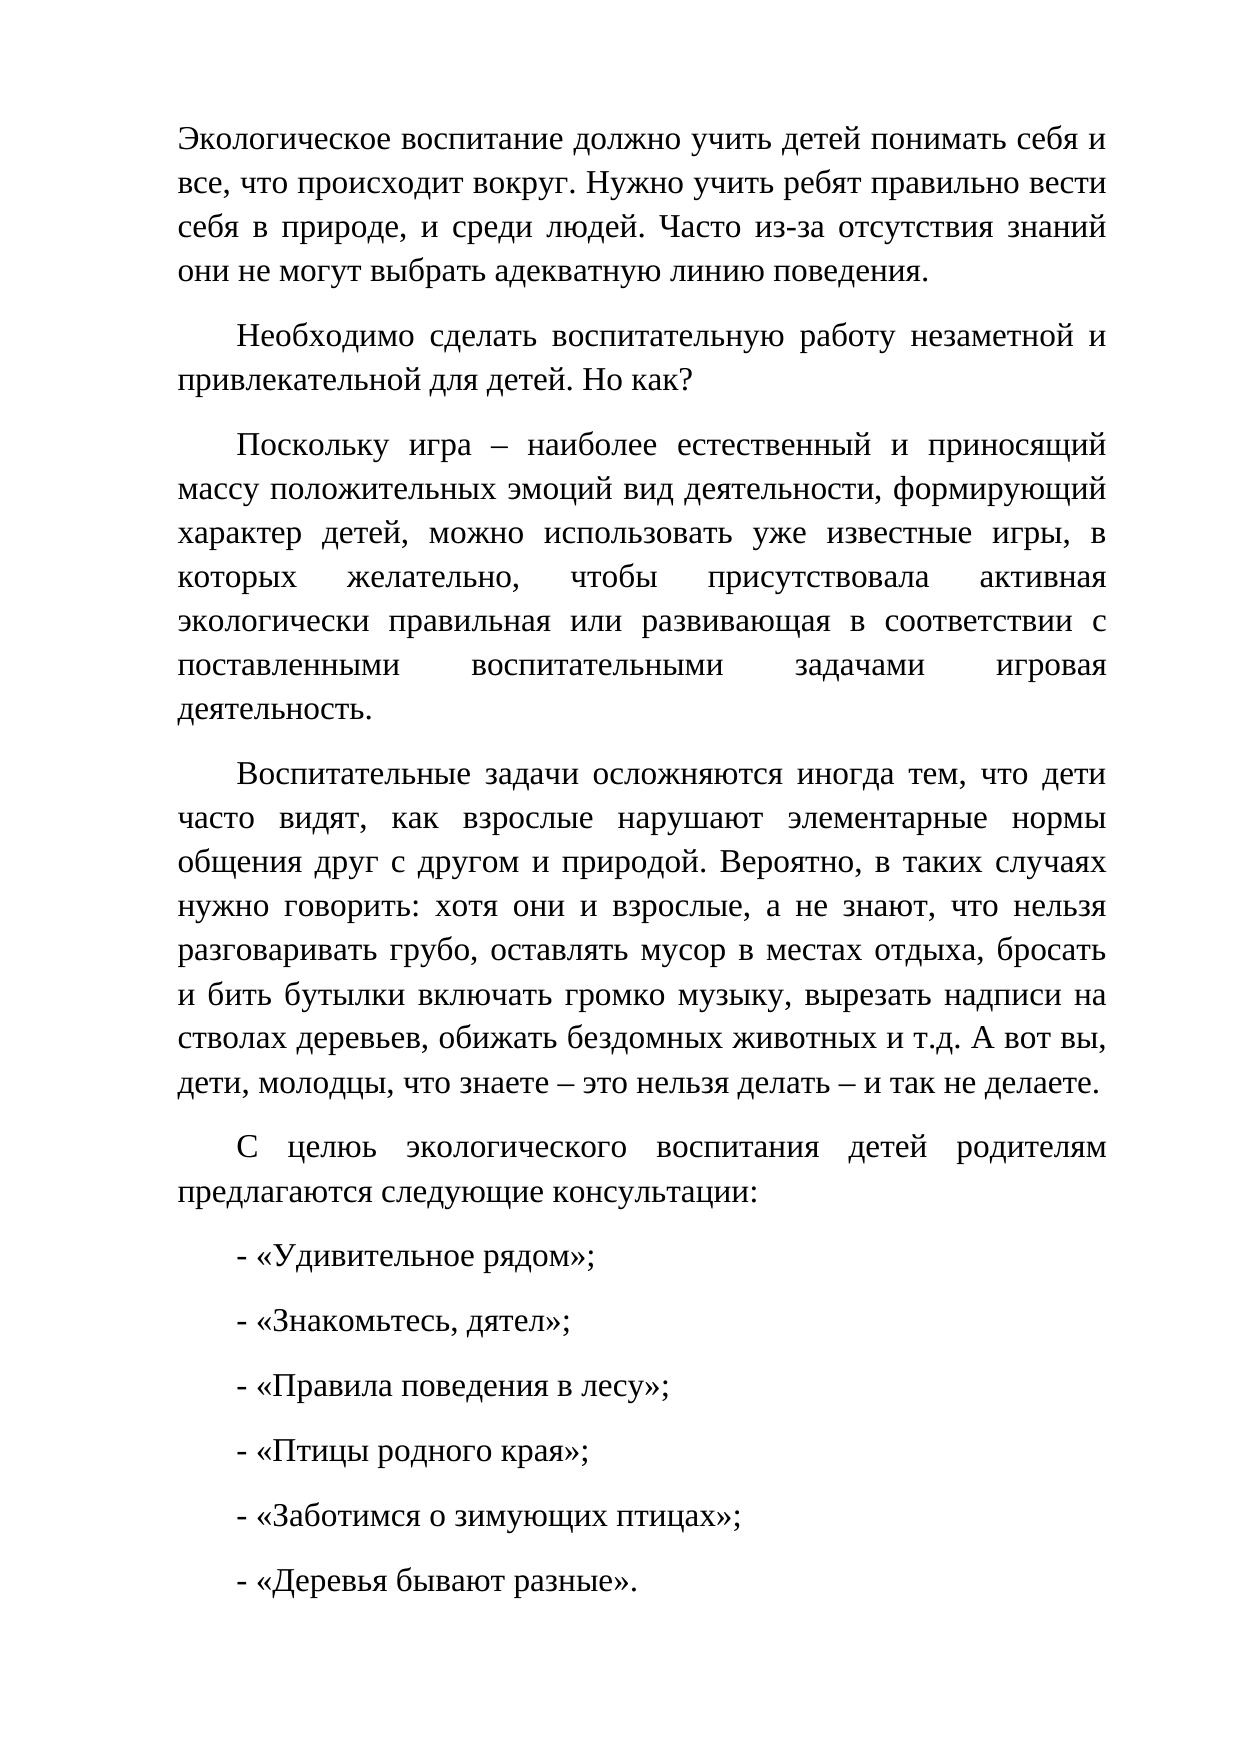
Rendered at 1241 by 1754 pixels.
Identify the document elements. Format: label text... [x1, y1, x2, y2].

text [177, 118, 1107, 289]
text - «Знакомьтесь, дятел»; [177, 1301, 1107, 1339]
text - «Птицы родного края»; [177, 1430, 1107, 1469]
text - «Правила поведения в лесу»; [177, 1366, 1107, 1404]
text - «Удивительное рядом»; [177, 1236, 1107, 1274]
text - «Заботимся о зимующих птицах»; [177, 1495, 1107, 1534]
text Поскольку игра – наиболее естественный и приносящий массу положительных эмоций вид деятельности, формирующий характер детей, можно использовать уже известные игры, в которых желательно, чтобы присутствовала активная экологически правильная или развивающая в соответствии с поставленными воспитательными задачами игровая деятельность. [177, 424, 1107, 727]
text Воспитательные задачи осложняются иногда тем, что дети часто видят, как взрослые нарушают элементарные нормы общения друг с другом и природой. Вероятно, в таких случаях нужно говорить: хотя они и взрослые, а не знают, что нельзя разговаривать грубо, оставлять мусор в местах отдыха, бросать и бить бутылки включать громко музыку, вырезать надписи на стволах деревьев, обижать бездомных животных и т.д. А вот вы, дети, молодцы, что знаете – это нельзя делать – и так не делаете. [177, 753, 1107, 1100]
text Необходимо сделать воспитательную работу незаметной и привлекательной для детей. Но как? [177, 315, 1107, 398]
text - «Деревья бывают разные». [177, 1560, 1107, 1598]
text С целюь экологического воспитания детей родителям предлагаются следующие консультации: [177, 1127, 1107, 1209]
